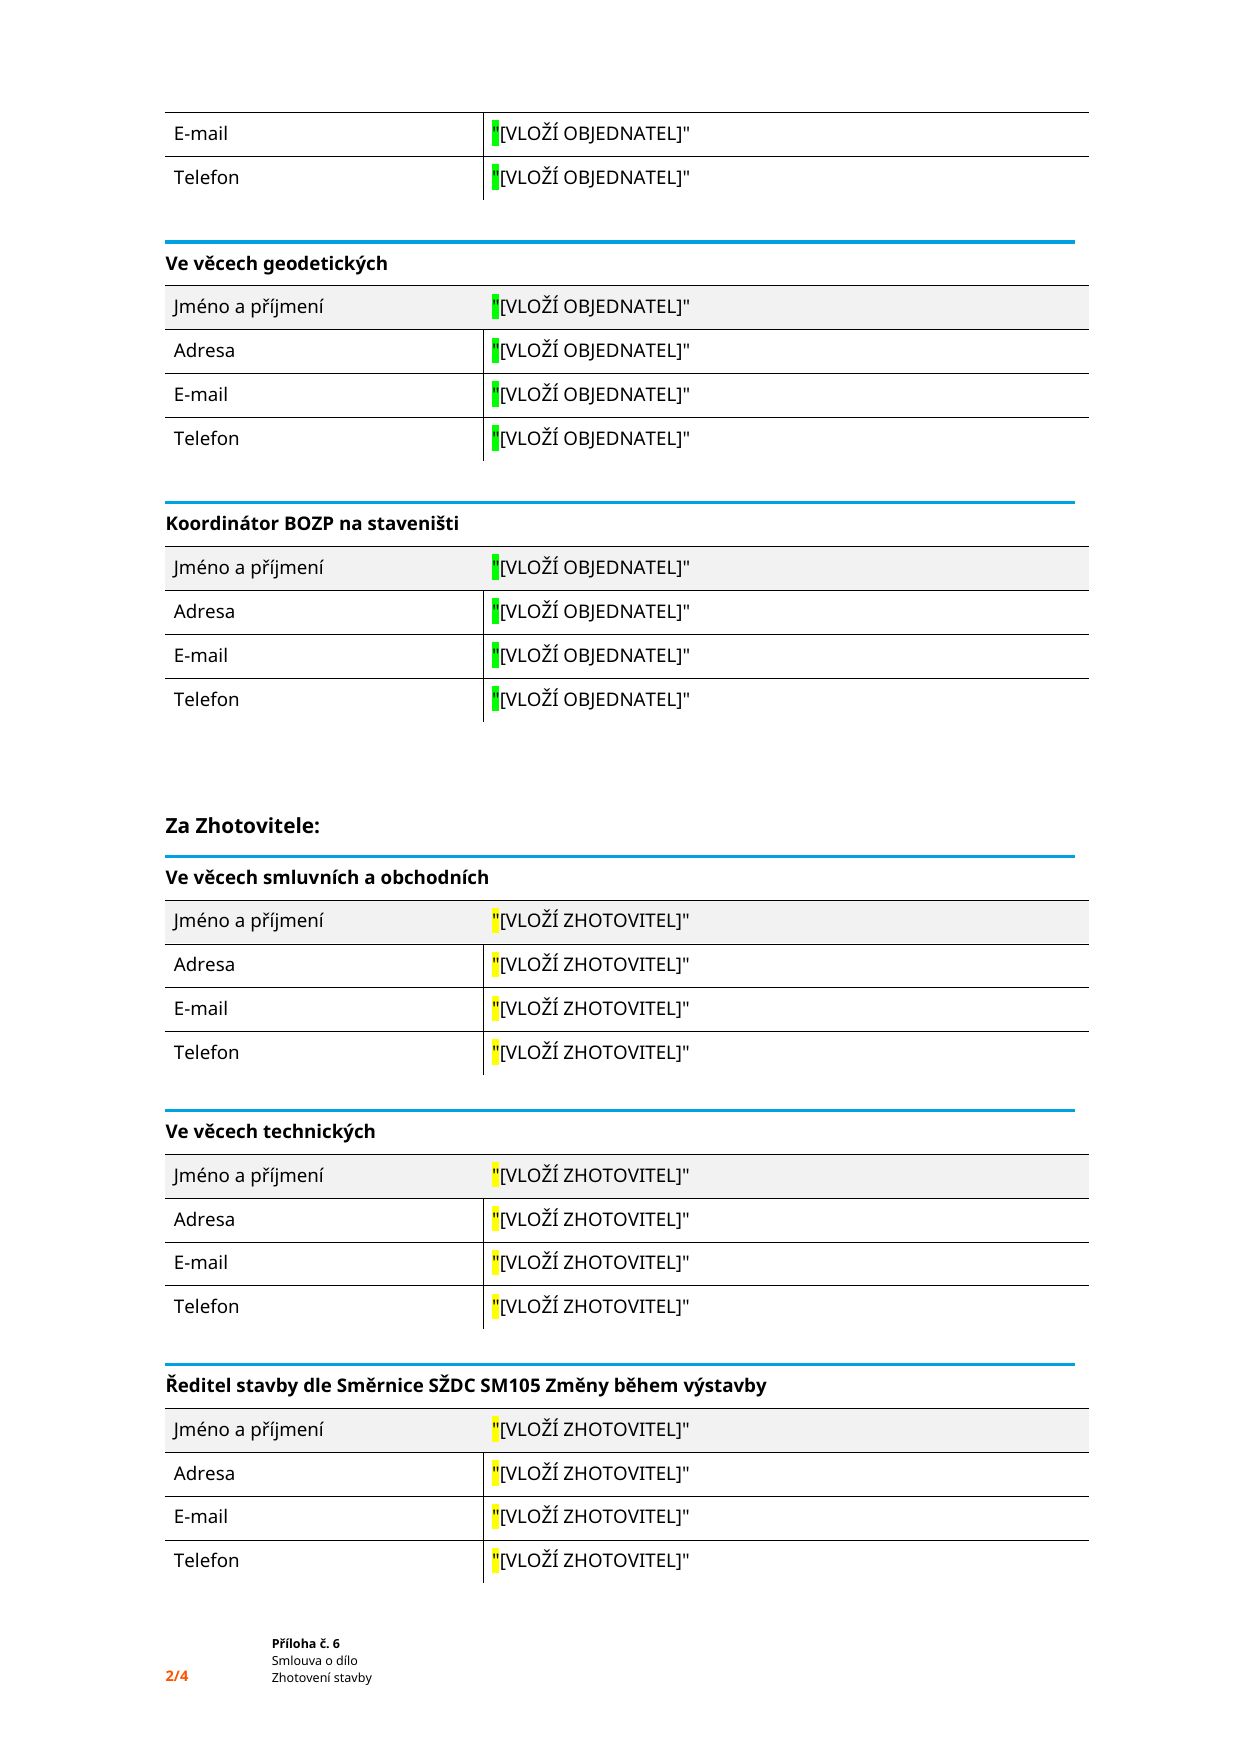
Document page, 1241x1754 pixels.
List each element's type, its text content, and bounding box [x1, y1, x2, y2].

table_cell [484, 1243, 1089, 1285]
table_cell Telefon [165, 157, 483, 200]
table_cell E-mail [165, 113, 483, 156]
table_cell E-mail [165, 1497, 483, 1539]
table_header [484, 1409, 1089, 1452]
table_cell Telefon [165, 418, 483, 461]
table_header [484, 1155, 1089, 1198]
table_cell [484, 679, 1089, 722]
table_cell [484, 988, 1089, 1031]
table_cell [484, 1497, 1089, 1539]
table_cell [484, 1032, 1089, 1075]
table_cell [484, 635, 1089, 678]
table_header [484, 547, 1089, 590]
table_cell Adresa [165, 1453, 483, 1496]
table_cell Adresa [165, 945, 483, 987]
table_header [484, 286, 1089, 329]
table_cell E-mail [165, 635, 483, 678]
table_cell Telefon [165, 1032, 483, 1075]
table_cell [484, 374, 1089, 417]
table_cell E-mail [165, 988, 483, 1031]
table_cell Telefon [165, 679, 483, 722]
table_cell [484, 591, 1089, 634]
table_header Jméno a příjmení [165, 286, 484, 329]
table_cell [484, 330, 1089, 373]
table_cell [484, 1199, 1089, 1241]
table_cell Telefon [165, 1541, 483, 1583]
table_header [484, 901, 1089, 943]
text Ve věcech technických [165, 1112, 1075, 1144]
table_cell [484, 1453, 1089, 1496]
table_cell E-mail [165, 374, 483, 417]
table_header Jméno a příjmení [165, 1155, 484, 1198]
table_header Jméno a příjmení [165, 547, 484, 590]
table_cell [484, 113, 1089, 156]
table_cell [484, 418, 1089, 461]
table_header Jméno a příjmení [165, 1409, 484, 1452]
table_cell Telefon [165, 1286, 483, 1329]
table_cell [484, 1541, 1089, 1583]
text Koordinátor BOZP na staveništi [165, 504, 1075, 536]
table_header Jméno a příjmení [165, 901, 484, 943]
table_cell Adresa [165, 591, 483, 634]
text Za Zhotovitele: [165, 811, 1075, 839]
text Ředitel stavby dle Směrnice SŽDC SM105 Změny během výstavby [165, 1366, 1075, 1398]
table_cell [484, 945, 1089, 987]
table_cell [484, 157, 1089, 200]
table_cell E-mail [165, 1243, 483, 1285]
table_cell [484, 1286, 1089, 1329]
text Ve věcech geodetických [165, 244, 1075, 275]
text Ve věcech smluvních a obchodních [165, 858, 1075, 889]
table_cell Adresa [165, 1199, 483, 1241]
table_cell Adresa [165, 330, 483, 373]
